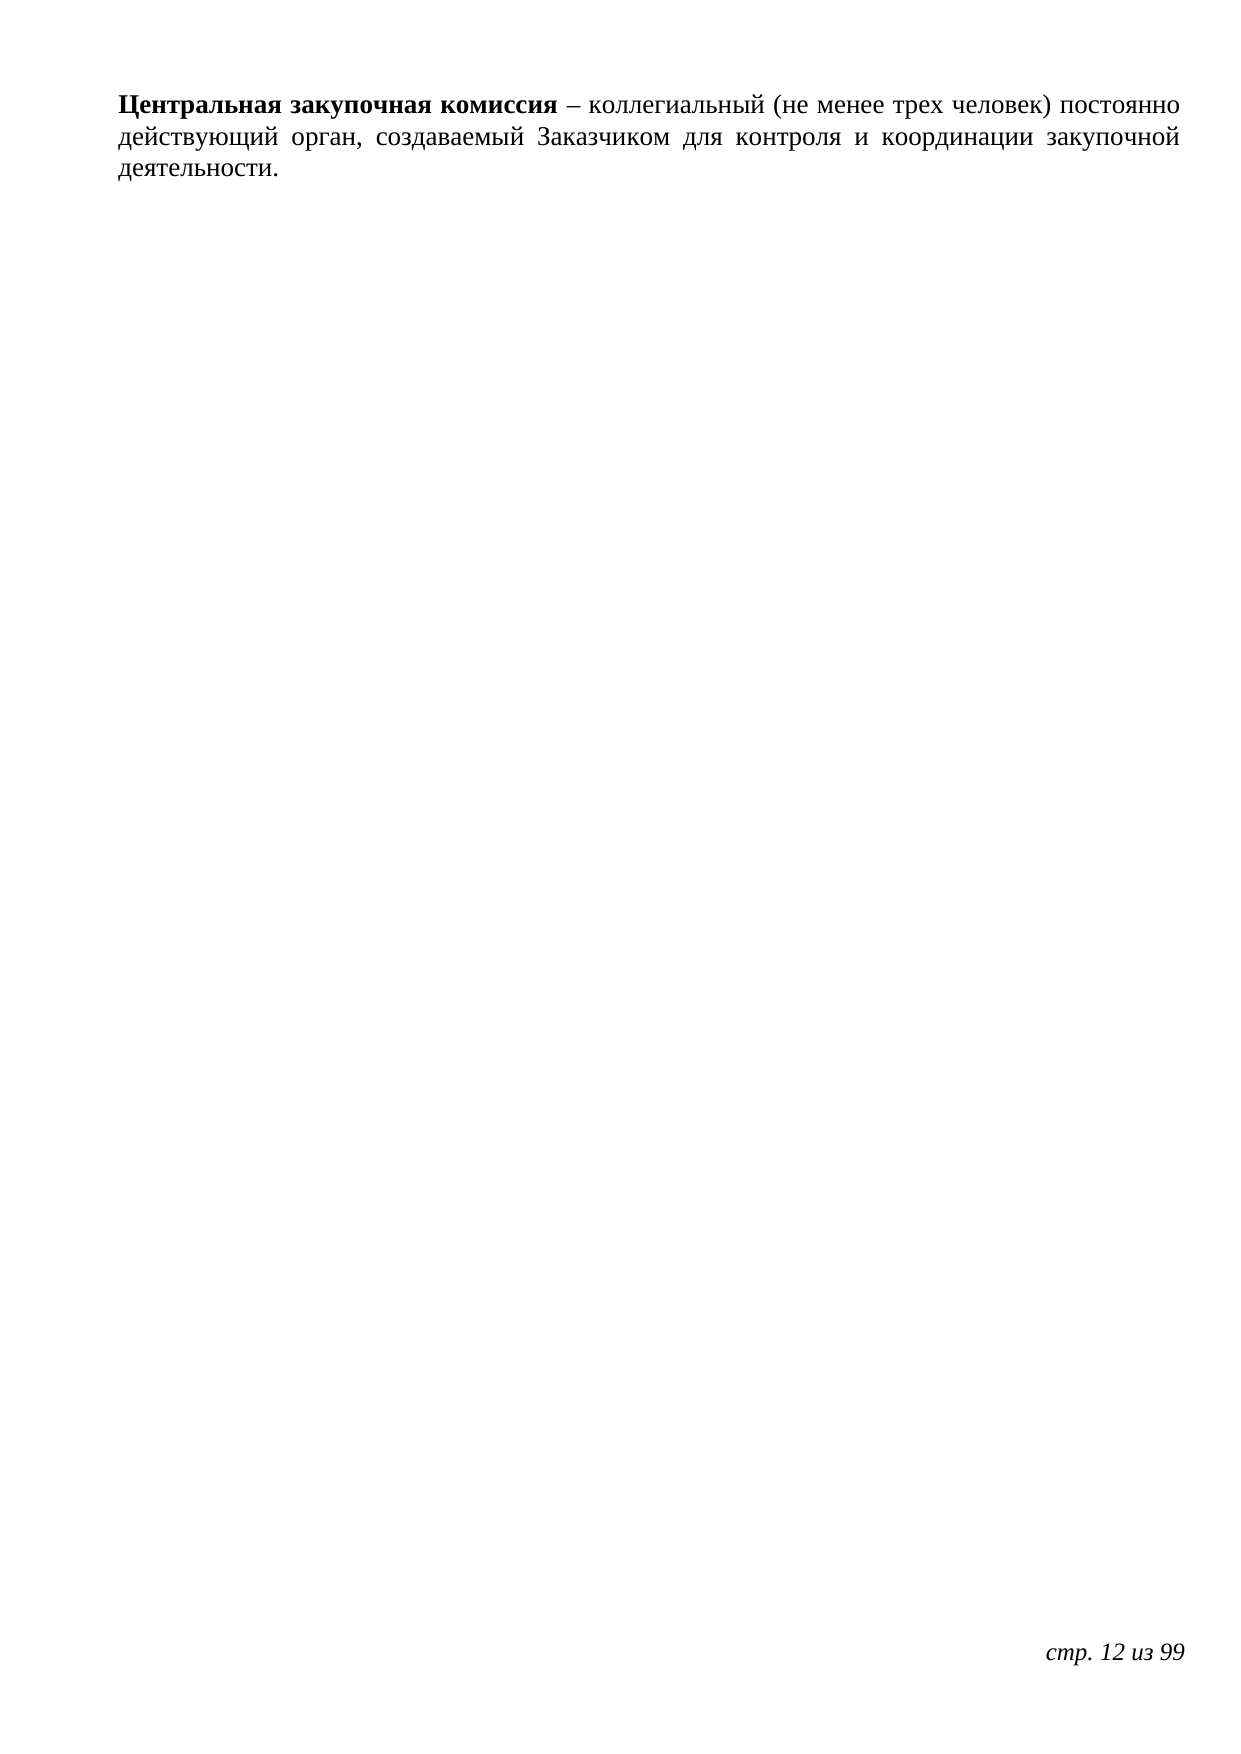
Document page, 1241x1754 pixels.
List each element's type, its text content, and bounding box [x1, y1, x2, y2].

text Центральная закупочная комиссия – коллегиальный (не менее трех человек) постоянно действующий орган, создаваемый Заказчиком для контроля и координации закупочной деятельности. [118, 89, 1181, 182]
